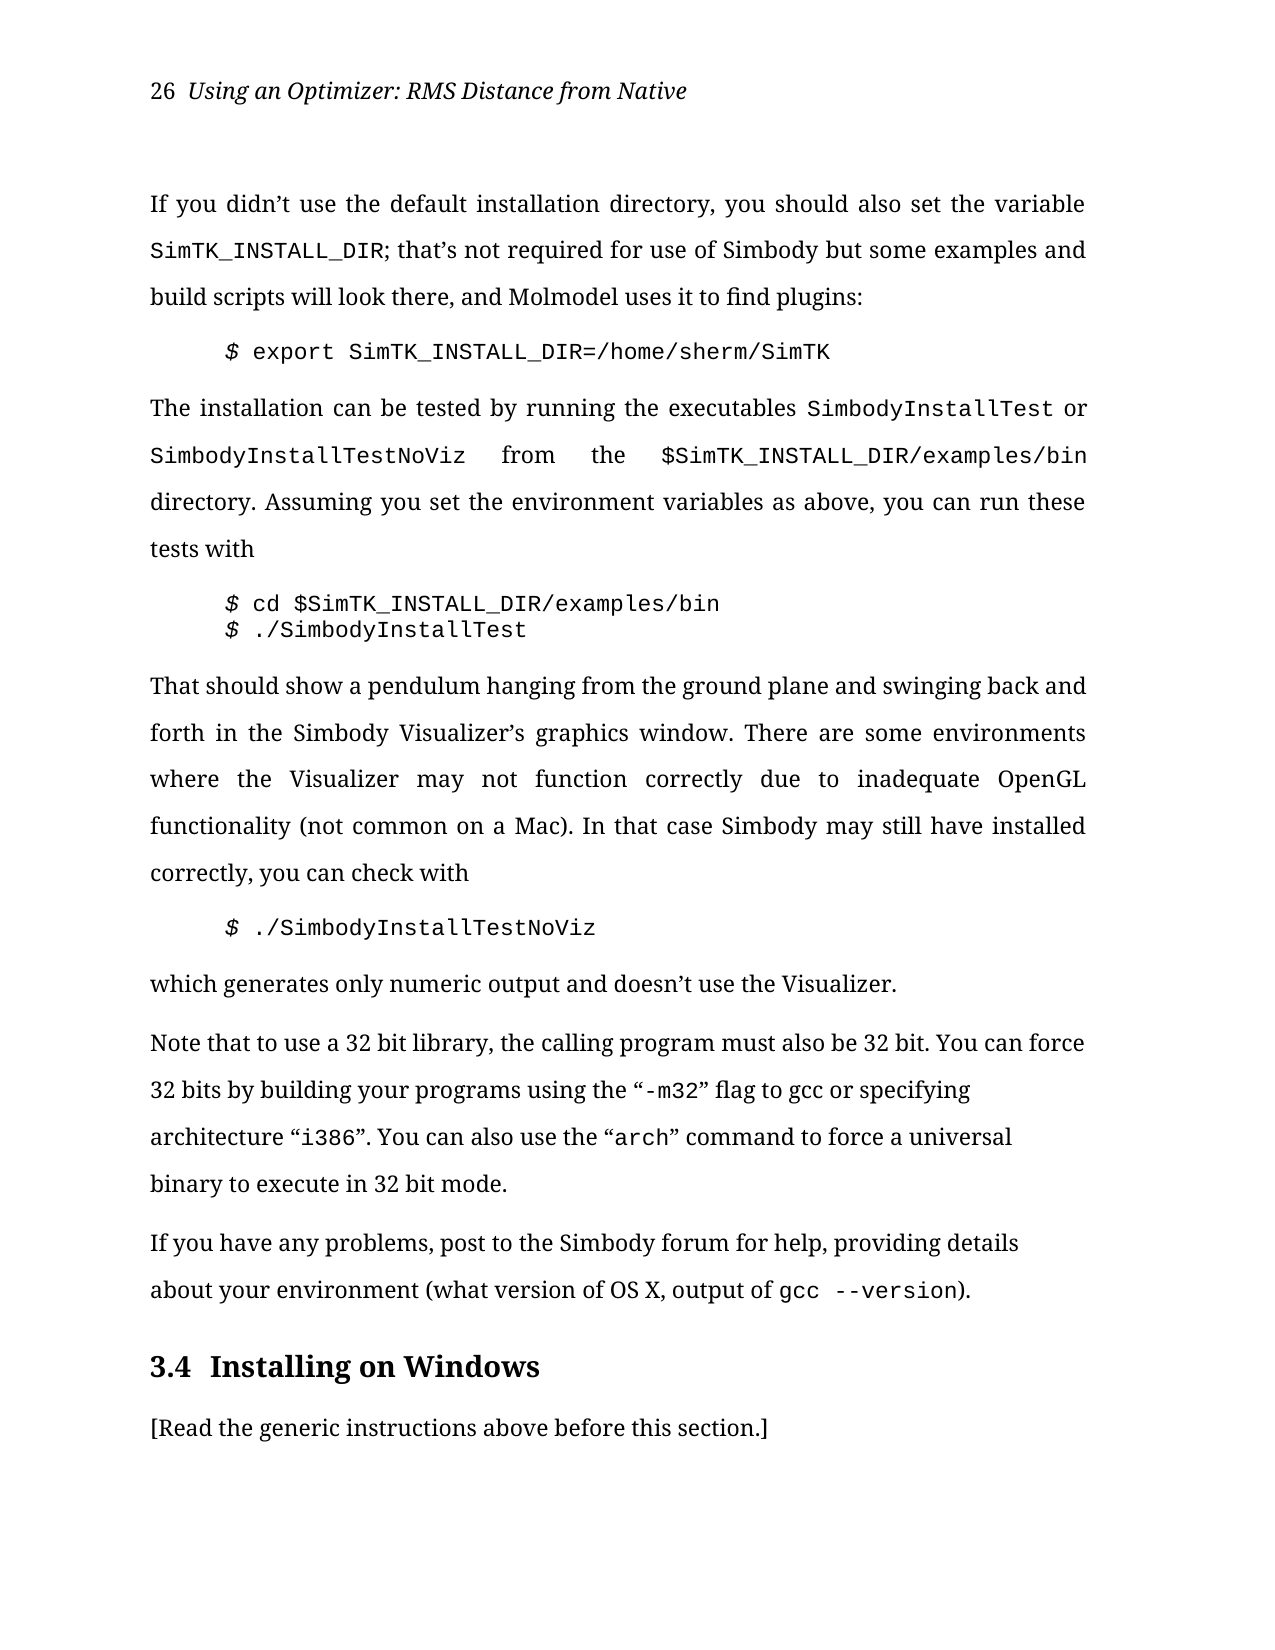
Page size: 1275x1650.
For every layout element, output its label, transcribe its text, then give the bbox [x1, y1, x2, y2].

text That should show a pendulum hanging from the ground plane and swinging back and forth in the Simbody Visualizer’s graphics window. There are some environments where the Visualizer may not function correctly due to inadequate OpenGL functionality (not common on a Mac). In that case Simbody may still have installed correctly, you can check with [150, 669, 1087, 888]
text If you have any problems, post to the Simbody forum for help, providing details about your environment (what version of OS X, output of gcc --version). [150, 1227, 1087, 1306]
text $ ./SimbodyInstallTest [150, 618, 1087, 644]
text $ ./SimbodyInstallTestNoViz [150, 916, 1087, 942]
text [Read the generic instructions above before this section.] [150, 1412, 1087, 1443]
subtitle Installing on Windows [150, 1346, 1087, 1386]
text The installation can be tested by running the executables SimbodyInstallTest or SimbodyInstallTestNoViz from the $SimTK_INSTALL_DIR/examples/bin directory. Assuming you set the environment variables as above, you can run these tests with [150, 392, 1087, 564]
text If you didn’t use the default installation directory, you should also set the variable SimTK_INSTALL_DIR; that’s not required for use of Simbody but some examples and build scripts will look there, and Molmodel uses it to find plugins: [150, 187, 1087, 313]
text which generates only numeric output and doesn’t use the Visualizer. [150, 968, 1087, 999]
text $ cd $SimTK_INSTALL_DIR/examples/bin [150, 592, 1087, 618]
text $ export SimTK_INSTALL_DIR=/home/sherm/SimTK [150, 341, 1087, 367]
text Note that to use a 32 bit library, the calling program must also be 32 bit. You can force 32 bits by building your programs using the “-m32” flag to gcc or specifying architecture “i386”. You can also use the “arch” command to force a universal binary to execute in 32 bit mode. [150, 1027, 1087, 1199]
